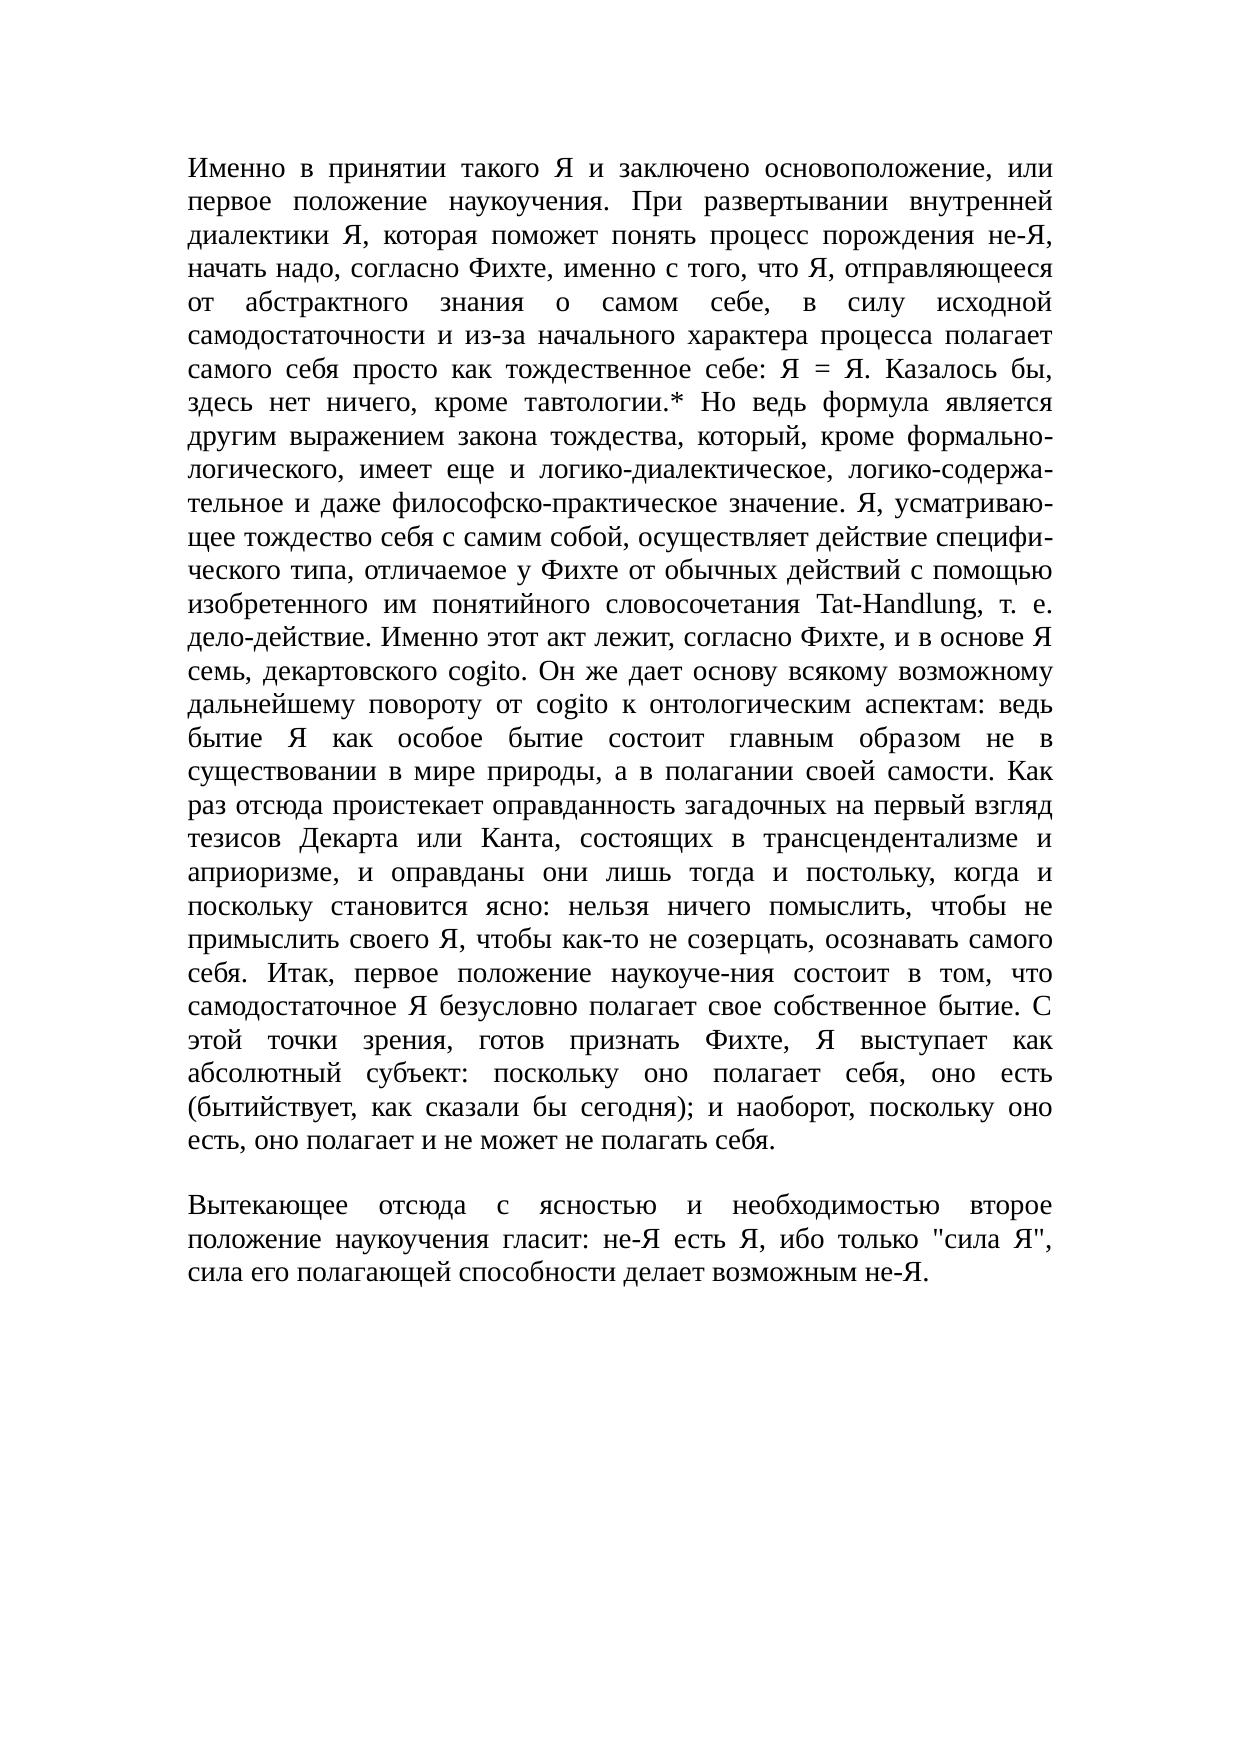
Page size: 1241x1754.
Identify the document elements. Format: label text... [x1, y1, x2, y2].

subtitle Вытекающее отсюда с ясностью и необходимостью второе положение наукоучения гласит: не-Я есть Я, ибо только "сила Я", сила его полагающей способности делает возможным не-Я. [187, 1187, 1053, 1288]
subtitle Именно в принятии такого Я и заключено основоположение, или первое положение наукоучения. При развертывании внутренней диалектики Я, которая поможет понять процесс порождения не-Я, начать надо, согласно Фихте, именно с того, что Я, отправляющееся от абстрактного знания о самом себе, в силу исходной самодостаточности и из-за начального характера процесса полагает самого себя просто как тождественное себе: Я = Я. Казалось бы, здесь нет ничего, кроме тавтологии.* Но ведь формула является другим выражением закона тождества, который, кроме формальнологического, имеет еще и логико-диалектическое, логико-содержательное и даже философско-практическое значение. Я, усматривающее тождество себя с самим собой, осуществляет действие специфического типа, отличаемое у Фихте от обычных действий с помощью изобретенного им понятийного словосочетания Tat-Handlung, т. е. дело-действие. Именно этот акт лежит, согласно Фихте, и в основе Я семь, декартовского cogito. Он же дает основу всякому возможному дальнейшему повороту от cogito к онтологическим аспектам: ведь бытие Я как особое бытие состоит главным образом не в существовании в мире природы, а в полагании своей самости. Как раз отсюда проистекает оправданность загадочных на первый взгляд тезисов Декарта или Канта, состоящих в трансцендентализме и априоризме, и оправданы они лишь тогда и постольку, когда и поскольку становится ясно: нельзя ничего помыслить, чтобы не примыслить своего Я, чтобы как-то не созерцать, осознавать самого себя. Итак, первое положение наукоуче-ния состоит в том, что самодостаточное Я безусловно полагает свое собственное бытие. С этой точки зрения, готов признать Фихте, Я выступает как абсолютный субъект: поскольку оно полагает себя, оно есть (бытийствует, как сказали бы сегодня); и наоборот, поскольку оно есть, оно полагает и не может не полагать себя. [187, 150, 1053, 1156]
